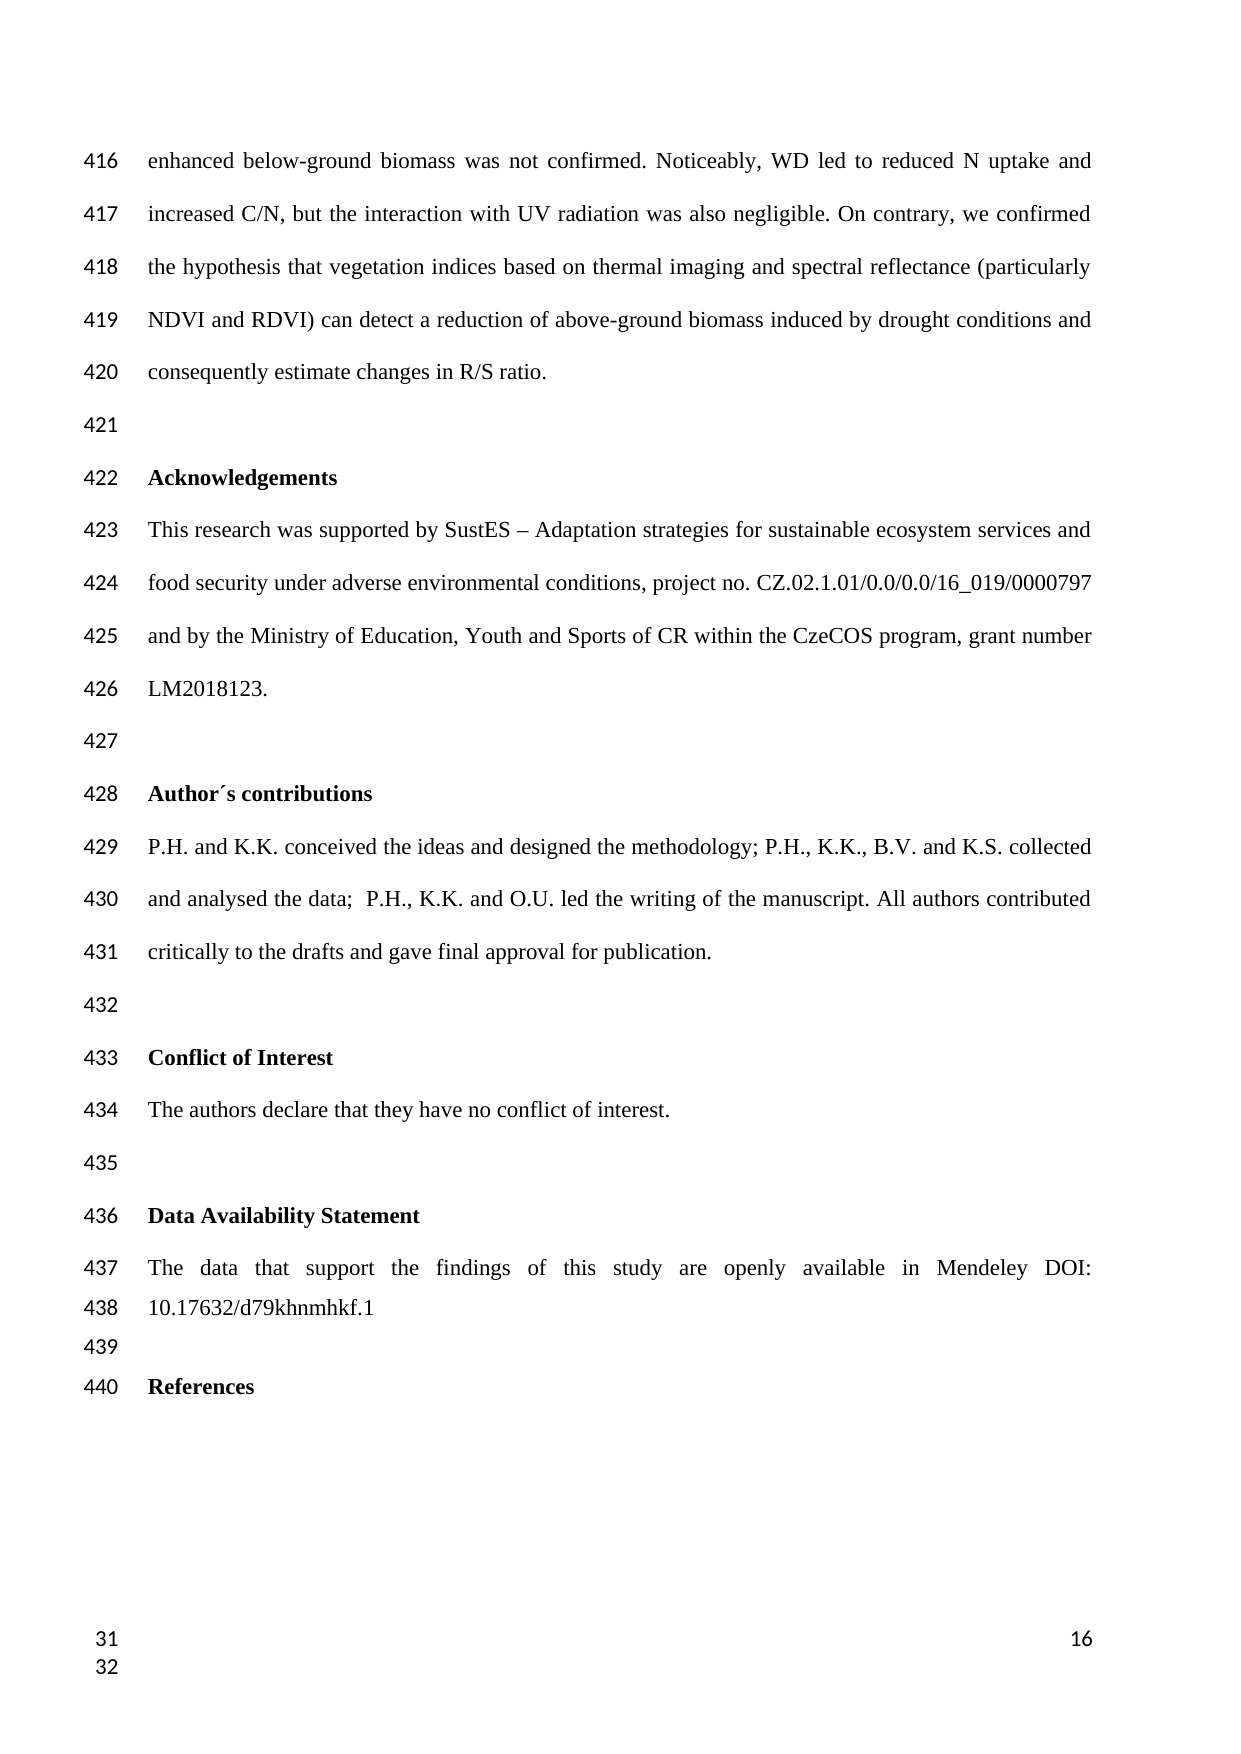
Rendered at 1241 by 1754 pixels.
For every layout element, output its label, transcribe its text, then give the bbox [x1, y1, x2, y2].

text Data Availability Statement [148, 1202, 1093, 1228]
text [148, 148, 1093, 385]
text This research was supported by SustES – Adaptation strategies for sustainable ecosystem services and food security under adverse environmental conditions, project no. CZ.02.1.01/0.0/0.0/16_019/0000797 and by the Ministry of Education, Youth and Sports of CR within the CzeCOS program, grant number LM2018123. [148, 517, 1093, 701]
text Acknowledgements [148, 464, 1093, 490]
text Conflict of Interest [148, 1044, 1093, 1070]
text The data that support the findings of this study are openly available in Mendeley DOI: 10.17632/d79khnmhkf.1 [148, 1254, 1093, 1320]
text The authors declare that they have no conflict of interest. [148, 1096, 1093, 1123]
text References [148, 1373, 1093, 1399]
text Author´s contributions [148, 780, 1093, 806]
text P.H. and K.K. conceived the ideas and designed the methodology; P.H., K.K., B.V. and K.S. collected and analysed the data; P.H., K.K. and O.U. led the writing of the manuscript. All authors contributed critically to the drafts and gave final approval for publication. [148, 833, 1093, 964]
